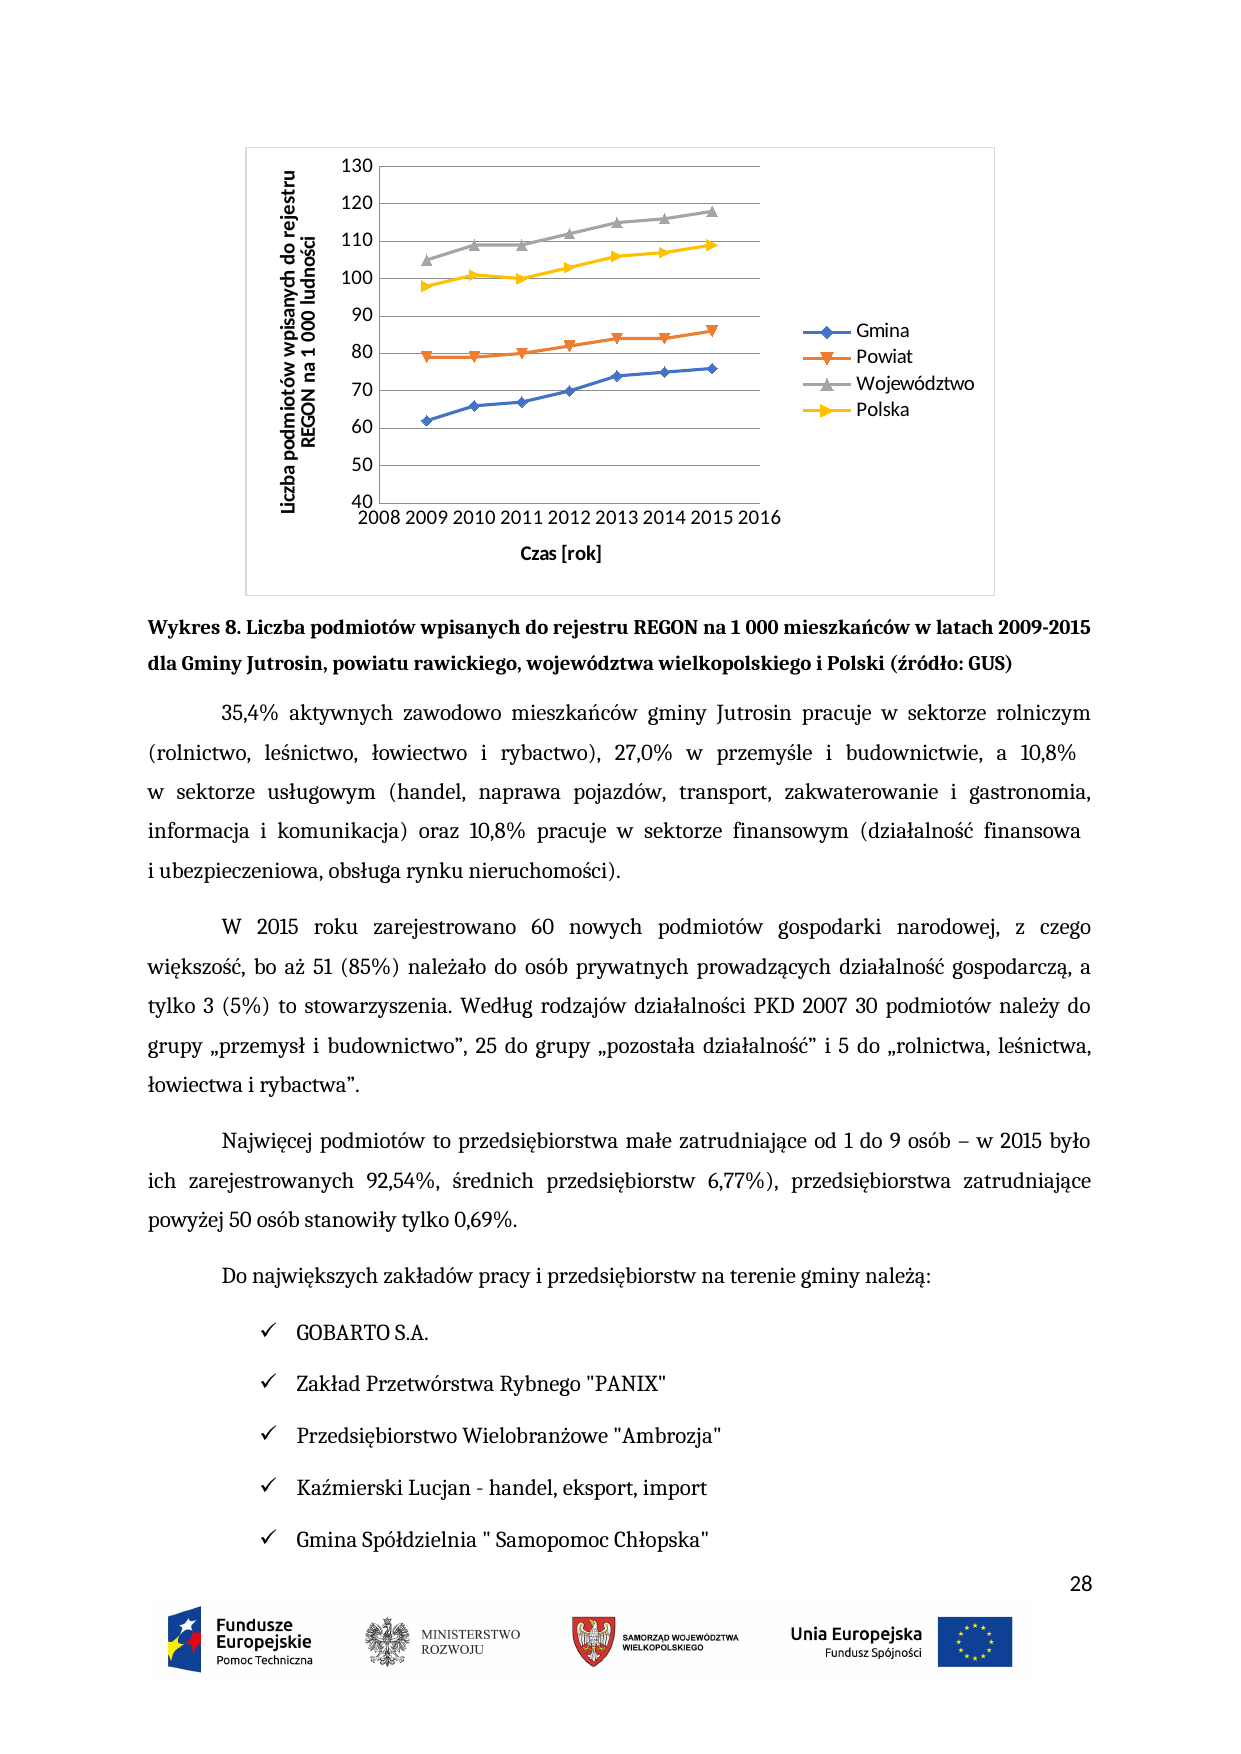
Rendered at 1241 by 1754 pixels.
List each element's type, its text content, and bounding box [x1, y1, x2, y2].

text Najwięcej podmiotów to przedsiębiorstwa małe zatrudniające od 1 do 9 osób – w 2015 było ich zarejestrowanych 92,54%, średnich przedsiębiorstw 6,77%), przedsiębiorstwa zatrudniające powyżej 50 osób stanowiły tylko 0,69%. [148, 1128, 1092, 1233]
list Przedsiębiorstwo Wielobranżowe "Ambrozja" [259, 1423, 1092, 1449]
text W 2015 roku zarejestrowano 60 nowych podmiotów gospodarki narodowej, z czego większość, bo aż 51 (85%) należało do osób prywatnych prowadzących działalność gospodarczą, a tylko 3 (5%) to stowarzyszenia. Według rodzajów działalności PKD 2007 30 podmiotów należy do grupy „przemysł i budownictwo”, 25 do grupy „pozostała działalność” i 5 do „rolnictwa, leśnictwa, łowiectwa i rybactwa”. [148, 914, 1092, 1098]
text Wykres 8. Liczba podmiotów wpisanych do rejestru REGON na 1 000 mieszkańców w latach 2009-2015 dla Gminy Jutrosin, powiatu rawickiego, województwa wielkopolskiego i Polski (źródło: GUS) [148, 616, 1092, 675]
list Zakład Przetwórstwa Rybnego "PANIX" [259, 1371, 1092, 1398]
list Kaźmierski Lucjan - handel, eksport, import [259, 1475, 1092, 1502]
list Gmina Spółdzielnia " Samopomoc Chłopska" [259, 1527, 1092, 1553]
text 35,4% aktywnych zawodowo mieszkańców gminy Jutrosin pracuje w sektorze rolniczym (rolnictwo, leśnictwo, łowiectwo i rybactwo), 27,0% w przemyśle i budownictwie, a 10,8% w sektorze usługowym (handel, naprawa pojazdów, transport, zakwaterowanie i gastronomia, informacja i komunikacja) oraz 10,8% pracuje w sektorze finansowym (działalność finansowa i ubezpieczeniowa, obsługa rynku nieruchomości). [148, 700, 1092, 884]
text Do największych zakładów pracy i przedsiębiorstw na terenie gminy należą: [148, 1263, 1092, 1289]
list GOBARTO S.A. [259, 1319, 1092, 1346]
picture [147, 1597, 1033, 1681]
